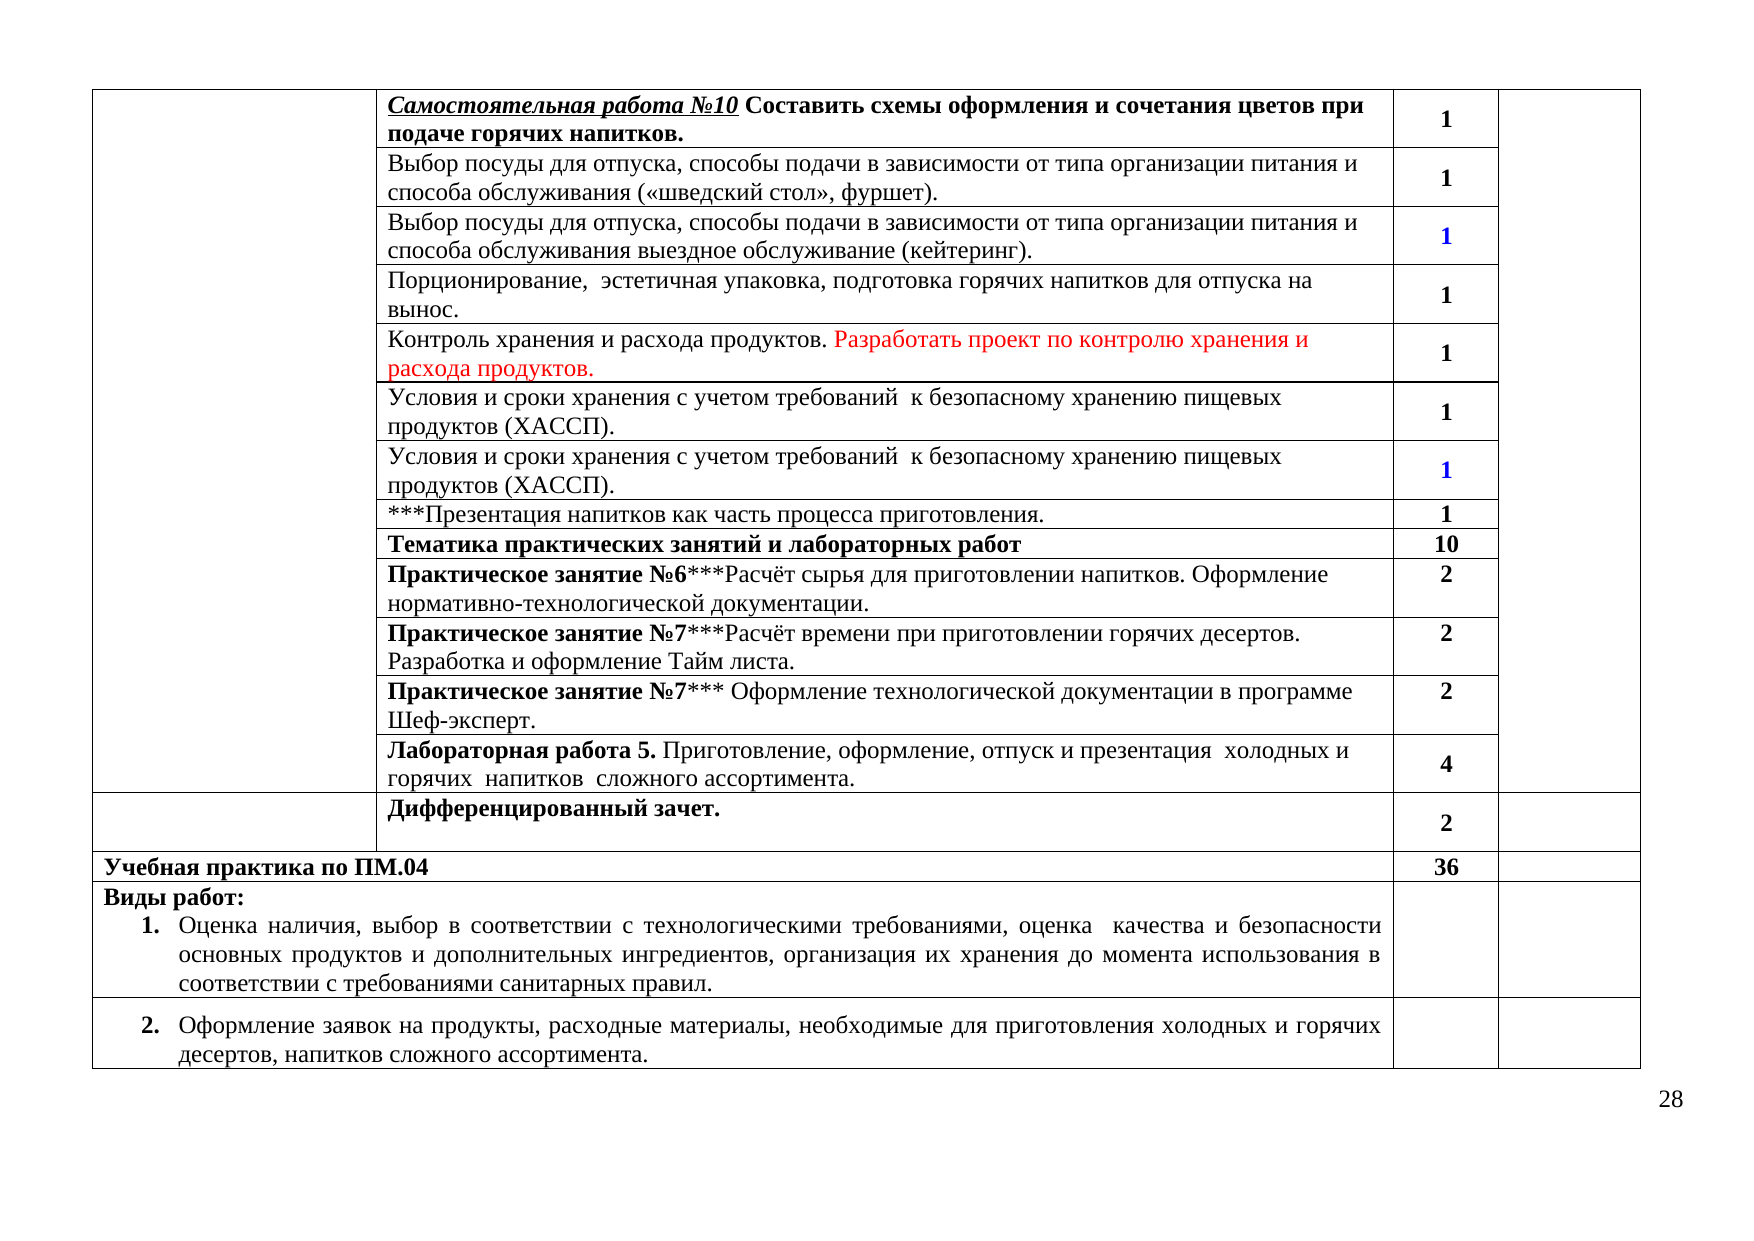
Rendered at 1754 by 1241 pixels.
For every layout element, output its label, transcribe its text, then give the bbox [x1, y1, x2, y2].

table_cell 1 [1394, 383, 1498, 440]
table_cell [1499, 882, 1640, 997]
table_cell Учебная практика по ПМ.04 [93, 852, 1393, 881]
table_cell 2 [1394, 618, 1498, 675]
table_cell Оформление заявок на продукты, расходные материалы, необходимые для приготовления холодных и горячих десертов, напитков сложного ассортимента. [93, 998, 1393, 1068]
table_cell Дифференцированный зачет. [377, 793, 1393, 851]
table_cell Практическое занятие №7***Расчёт времени при приготовлении горячих десертов. Разработка и оформление Тайм листа. [377, 618, 1393, 675]
table_cell 1 [1394, 441, 1498, 498]
table_cell [93, 793, 376, 851]
table_cell [1499, 852, 1640, 881]
table_cell Тематика практических занятий и лабораторных работ [377, 529, 1393, 558]
table_cell 1 [1394, 148, 1498, 206]
table_cell 4 [1394, 735, 1498, 792]
table_cell 1 [1394, 500, 1498, 528]
table_cell 2 [1394, 793, 1498, 851]
table_cell 2 [1394, 676, 1498, 734]
table_cell [1394, 998, 1498, 1068]
table_cell 1 [1394, 90, 1498, 147]
table_cell Самостоятельная работа №10 Составить схемы оформления и сочетания цветов при подаче горячих напитков. [377, 90, 1393, 147]
table_cell Лабораторная работа 5. Приготовление, оформление, отпуск и презентация холодных и горячих напитков сложного ассортимента. [377, 735, 1393, 792]
table_cell Условия и сроки хранения с учетом требований к безопасному хранению пищевых продуктов (ХАССП). [377, 441, 1393, 498]
table_cell Виды работ: Оценка наличия, выбор в соответствии с технологическими требованиями, оценка качества и безопасности основных продуктов и дополнительных ингредиентов, организация их хранения до момента использования в соответствии с требованиями санитарных правил. [93, 882, 1393, 997]
table_cell [1499, 793, 1640, 851]
table_cell 1 [1394, 265, 1498, 323]
table_cell Порционирование, эстетичная упаковка, подготовка горячих напитков для отпуска на вынос. [377, 265, 1393, 323]
table_cell [1394, 882, 1498, 997]
table_cell [1499, 998, 1640, 1068]
table_cell Условия и сроки хранения с учетом требований к безопасному хранению пищевых продуктов (ХАССП). [377, 383, 1393, 440]
table_cell Выбор посуды для отпуска, способы подачи в зависимости от типа организации питания и способа обслуживания выездное обслуживание (кейтеринг). [377, 207, 1393, 264]
table_cell 2 [1394, 559, 1498, 617]
table_cell 1 [1394, 324, 1498, 381]
table_cell 1 [1394, 207, 1498, 264]
table_cell Выбор посуды для отпуска, способы подачи в зависимости от типа организации питания и способа обслуживания («шведский стол», фуршет). [377, 148, 1393, 206]
table_cell Практическое занятие №7*** Оформление технологической документации в программе Шеф-эксперт. [377, 676, 1393, 734]
table_cell Практическое занятие №6***Расчёт сырья для приготовлении напитков. Оформление нормативно-технологической документации. [377, 559, 1393, 617]
table_cell 36 [1394, 852, 1498, 881]
table_cell Контроль хранения и расхода продуктов. Разработать проект по контролю хранения и расхода продуктов. [377, 324, 1393, 381]
table_cell 10 [1394, 529, 1498, 558]
table_cell ***Презентация напитков как часть процесса приготовления. [377, 500, 1393, 528]
